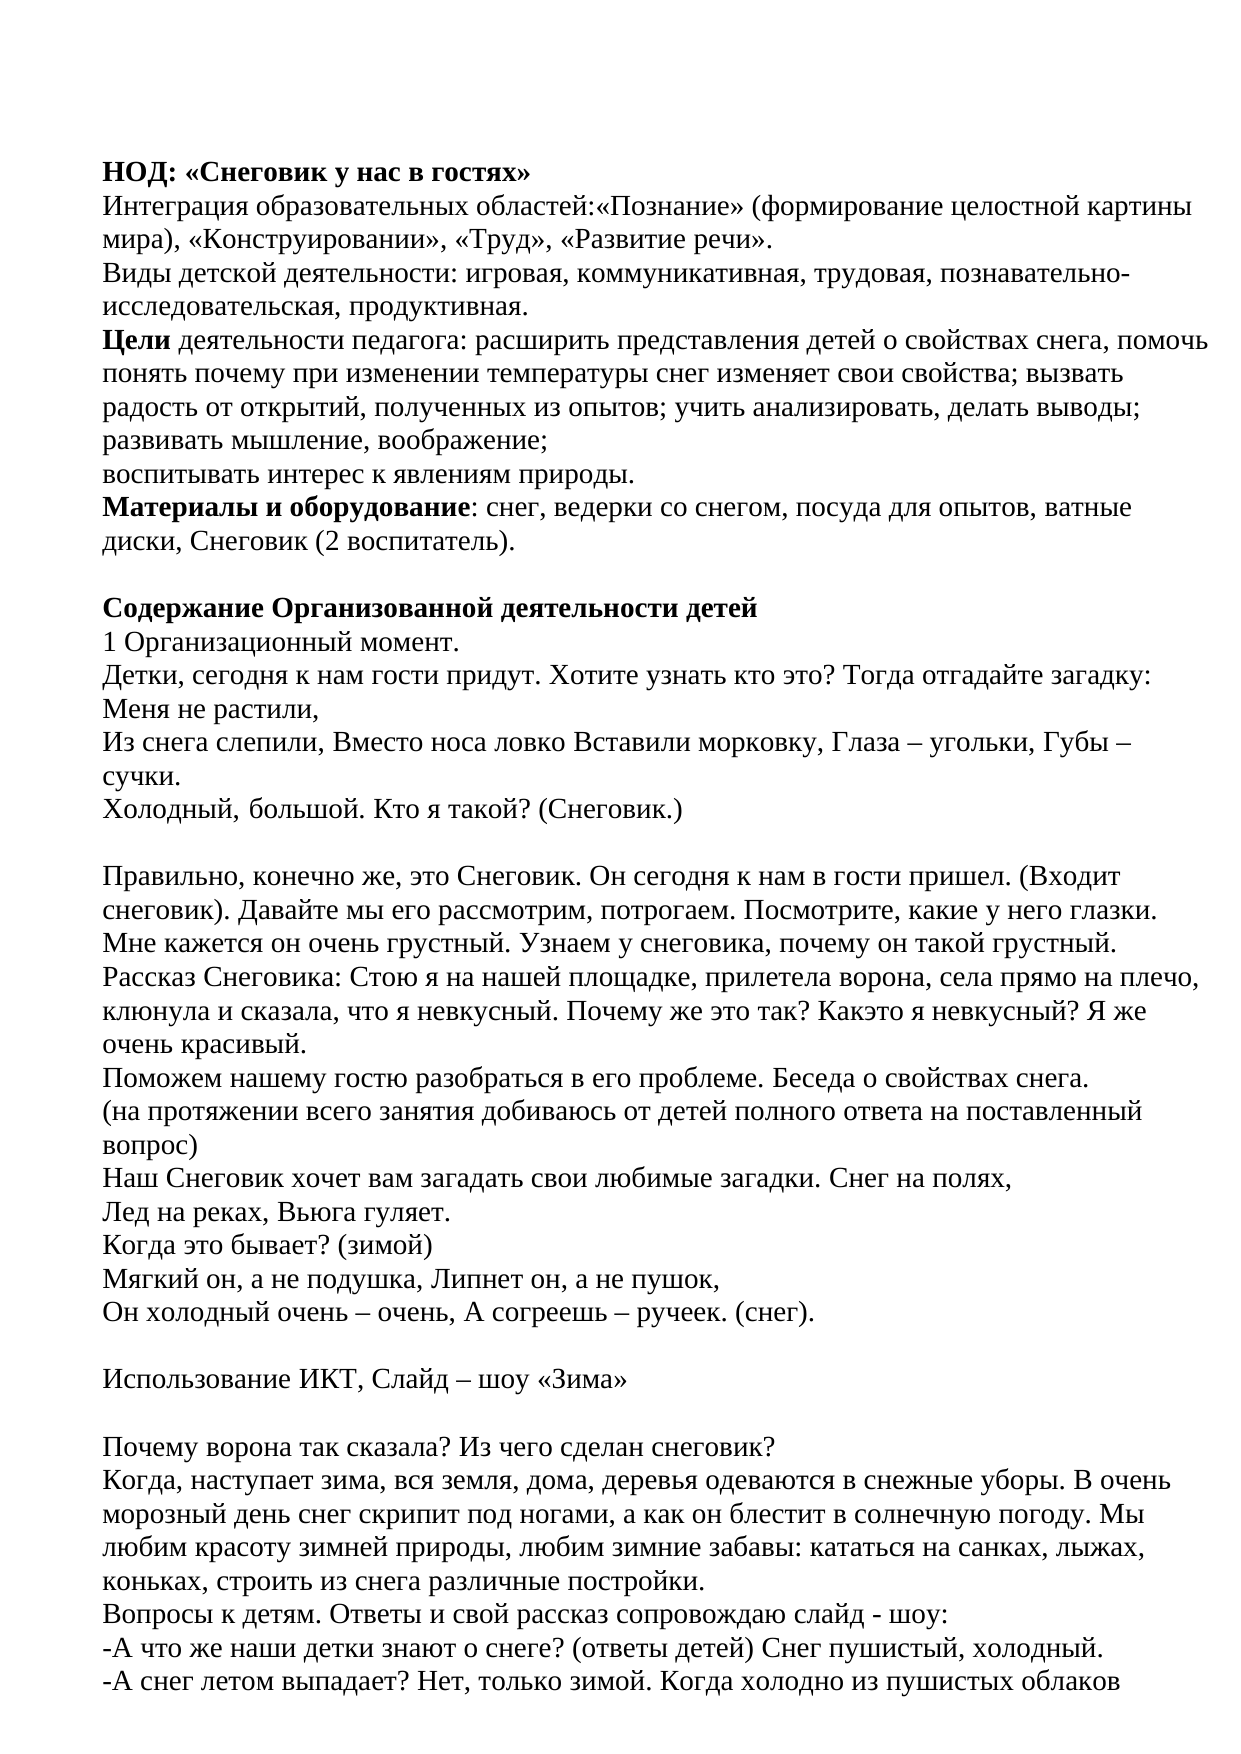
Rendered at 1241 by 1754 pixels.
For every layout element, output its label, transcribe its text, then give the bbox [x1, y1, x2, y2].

text Вопросы к детям. Ответы и свой рассказ сопровождаю слайд - шоу: [102, 1596, 1209, 1630]
text Когда это бывает? (зимой) [102, 1227, 1209, 1261]
text Детки, сегодня к нам гости придут. Хотите узнать кто это? Тогда отгадайте загадку: Меня не растили, [102, 657, 1209, 724]
text 1 Организационный момент. [102, 624, 1209, 657]
text (на протяжении всего занятия добиваюсь от детей полного ответа на поставленный вопрос) [102, 1093, 1209, 1160]
text Правильно, конечно же, это Снеговик. Он сегодня к нам в гости пришел. (Входит снеговик). Давайте мы его рассмотрим, потрогаем. Посмотрите, какие у него глазки. Мне кажется он очень грустный. Узнаем у снеговика, почему он такой грустный. [102, 858, 1209, 959]
text Лед на реках, Вьюга гуляет. [102, 1194, 1209, 1227]
text Цели деятельности педагога: расширить представления детей о свойствах снега, помочь понять почему при изменении температуры снег изменяет свои свойства; вызвать радость от открытий, полученных из опытов; учить анализировать, делать выводы; развивать мышление, воображение; [102, 322, 1209, 456]
text Виды детской деятельности: игровая, коммуникативная, трудовая, познавательно- исследовательская, продуктивная. [102, 255, 1209, 322]
list -А что же наши детки знают о снеге? (ответы детей) Снег пушистый, холодный. [102, 1630, 1209, 1663]
text Из снега слепили, Вместо носа ловко Вставили морковку, Глаза – угольки, Губы – сучки. [102, 724, 1209, 791]
text Наш Снеговик хочет вам загадать свои любимые загадки. Снег на полях, [102, 1160, 1209, 1194]
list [102, 1663, 1209, 1697]
text Почему ворона так сказала? Из чего сделан снеговик? [102, 1429, 1209, 1462]
text Когда, наступает зима, вся земля, дома, деревья одеваются в снежные уборы. В очень морозный день снег скрипит под ногами, а как он блестит в солнечную погоду. Мы любим красоту зимней природы, любим зимние забавы: кататься на санках, лыжах, коньках, строить из снега различные постройки. [102, 1462, 1209, 1596]
subtitle Содержание Организованной деятельности детей [102, 590, 1209, 624]
text Поможем нашему гостю разобраться в его проблеме. Беседа о свойствах снега. [102, 1060, 1209, 1093]
text Мягкий он, а не подушка, Липнет он, а не пушок, [102, 1261, 1209, 1294]
text Использование ИКТ, Слайд – шоу «Зима» [102, 1362, 1209, 1395]
text Он холодный очень – очень, А согреешь – ручеек. (снег). [102, 1294, 1209, 1328]
text Интеграция образовательных областей:«Познание» (формирование целостной картины мира), «Конструировании», «Труд», «Развитие речи». [102, 188, 1209, 255]
text Материалы и оборудование: снег, ведерки со снегом, посуда для опытов, ватные диски, Снеговик (2 воспитатель). [102, 489, 1209, 557]
text Рассказ Снеговика: Стою я на нашей площадке, прилетела ворона, села прямо на плечо, клюнула и сказала, что я невкусный. Почему же это так? Какэто я невкусный? Я же очень красивый. [102, 959, 1209, 1060]
text воспитывать интерес к явлениям природы. [102, 456, 1209, 489]
text Холодный, большой. Кто я такой? (Снеговик.) [102, 791, 1209, 825]
subtitle НОД: «Снеговик у нас в гостях» [102, 154, 1209, 188]
